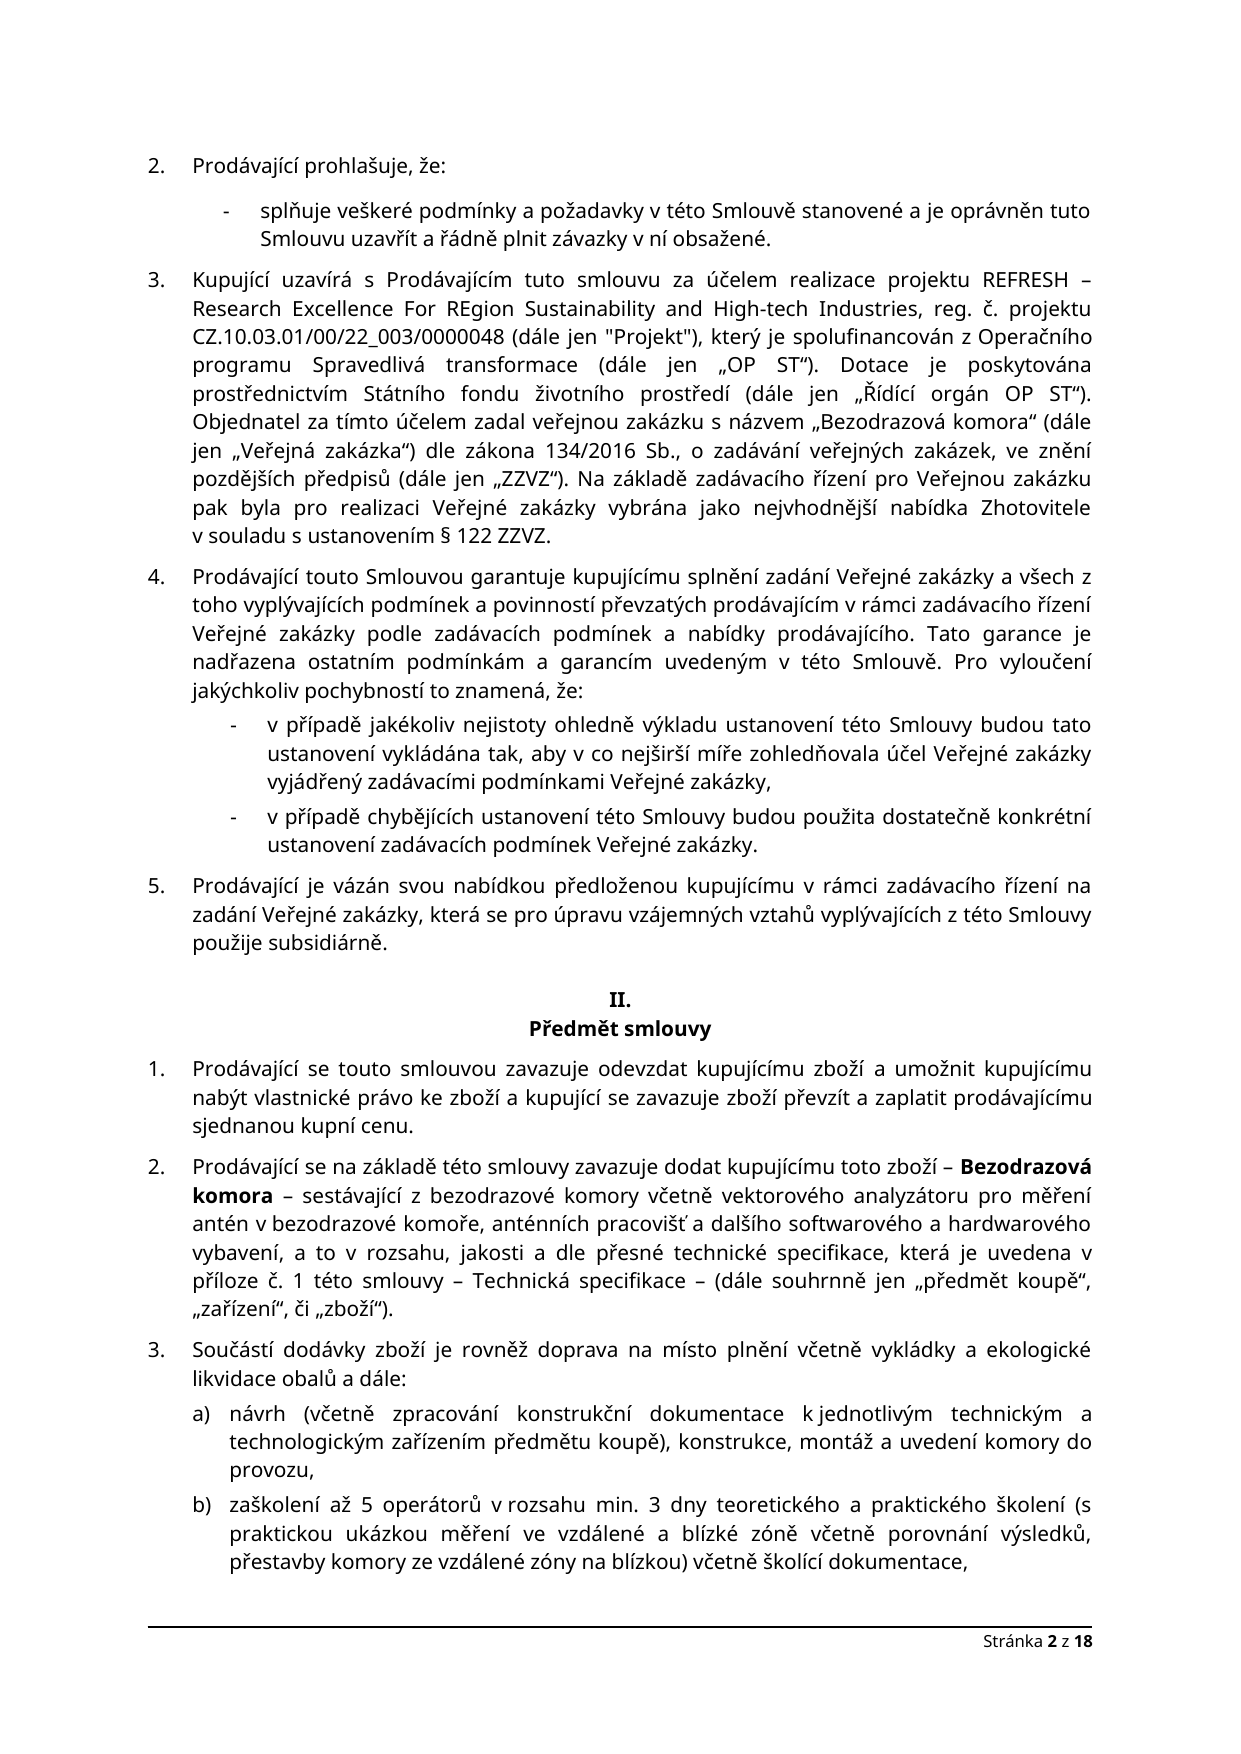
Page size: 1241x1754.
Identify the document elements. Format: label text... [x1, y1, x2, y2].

list Součástí dodávky zboží je rovněž doprava na místo plnění včetně vykládky a ekologické likvidace obalů a dále: [148, 1336, 1092, 1392]
text Předmět smlouvy [148, 1014, 1092, 1042]
list Prodávající se touto smlouvou zavazuje odevzdat kupujícímu zboží a umožnit kupujícímu nabýt vlastnické právo ke zboží a kupující se zavazuje zboží převzít a zaplatit prodávajícímu sjednanou kupní cenu. [148, 1054, 1092, 1140]
list návrh (včetně zpracování konstrukční dokumentace k jednotlivým technickým a technologickým zařízením předmětu koupě), konstrukce, montáž a uvedení komory do provozu, [192, 1399, 1092, 1484]
list Prodávající se na základě této smlouvy zavazuje dodat kupujícímu toto zboží – Bezodrazová komora – sestávající z bezodrazové komory včetně vektorového analyzátoru pro měření antén v bezodrazové komoře, anténních pracovišť a dalšího softwarového a hardwarového vybavení, a to v rozsahu, jakosti a dle přesné technické specifikace, která je uvedena v příloze č. 1 této smlouvy – Technická specifikace – (dále souhrnně jen „předmět koupě“, „zařízení“, či „zboží“). [148, 1152, 1092, 1323]
text II. [148, 985, 1092, 1014]
list v případě jakékoliv nejistoty ohledně výkladu ustanovení této Smlouvy budou tato ustanovení vykládána tak, aby v co nejširší míře zohledňovala účel Veřejné zakázky vyjádřený zadávacími podmínkami Veřejné zakázky, [230, 711, 1092, 796]
list Kupující uzavírá s Prodávajícím tuto smlouvu za účelem realizace projektu REFRESH – Research Excellence For REgion Sustainability and High-tech Industries, reg. č. projektu CZ.10.03.01/00/22_003/0000048 (dále jen "Projekt"), který je spolufinancován z Operačního programu Spravedlivá transformace (dále jen „OP ST“). Dotace je poskytována prostřednictvím Státního fondu životního prostředí (dále jen „Řídící orgán OP ST“). Objednatel za tímto účelem zadal veřejnou zakázku s názvem „Bezodrazová komora“ (dále jen „Veřejná zakázka“) dle zákona 134/2016 Sb., o zadávání veřejných zakázek, ve znění pozdějších předpisů (dále jen „ZZVZ“). Na základě zadávacího řízení pro Veřejnou zakázku pak byla pro realizaci Veřejné zakázky vybrána jako nejvhodnější nabídka Zhotovitele v souladu s ustanovením § 122 ZZVZ. [148, 265, 1092, 549]
list Prodávající touto Smlouvou garantuje kupujícímu splnění zadání Veřejné zakázky a všech z toho vyplývajících podmínek a povinností převzatých prodávajícím v rámci zadávacího řízení Veřejné zakázky podle zadávacích podmínek a nabídky prodávajícího. Tato garance je nadřazena ostatním podmínkám a garancím uvedeným v této Smlouvě. Pro vyloučení jakýchkoliv pochybností to znamená, že: [148, 562, 1092, 704]
list Prodávající prohlašuje, že: [148, 151, 1092, 179]
list Prodávající je vázán svou nabídkou předloženou kupujícímu v rámci zadávacího řízení na zadání Veřejné zakázky, která se pro úpravu vzájemných vztahů vyplývajících z této Smlouvy použije subsidiárně. [148, 871, 1092, 957]
list zaškolení až 5 operátorů v rozsahu min. 3 dny teoretického a praktického školení (s praktickou ukázkou měření ve vzdálené a blízké zóně včetně porovnání výsledků, přestavby komory ze vzdálené zóny na blízkou) včetně školící dokumentace, [192, 1490, 1092, 1576]
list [223, 196, 1092, 253]
list v případě chybějících ustanovení této Smlouvy budou použita dostatečně konkrétní ustanovení zadávacích podmínek Veřejné zakázky. [230, 802, 1092, 859]
